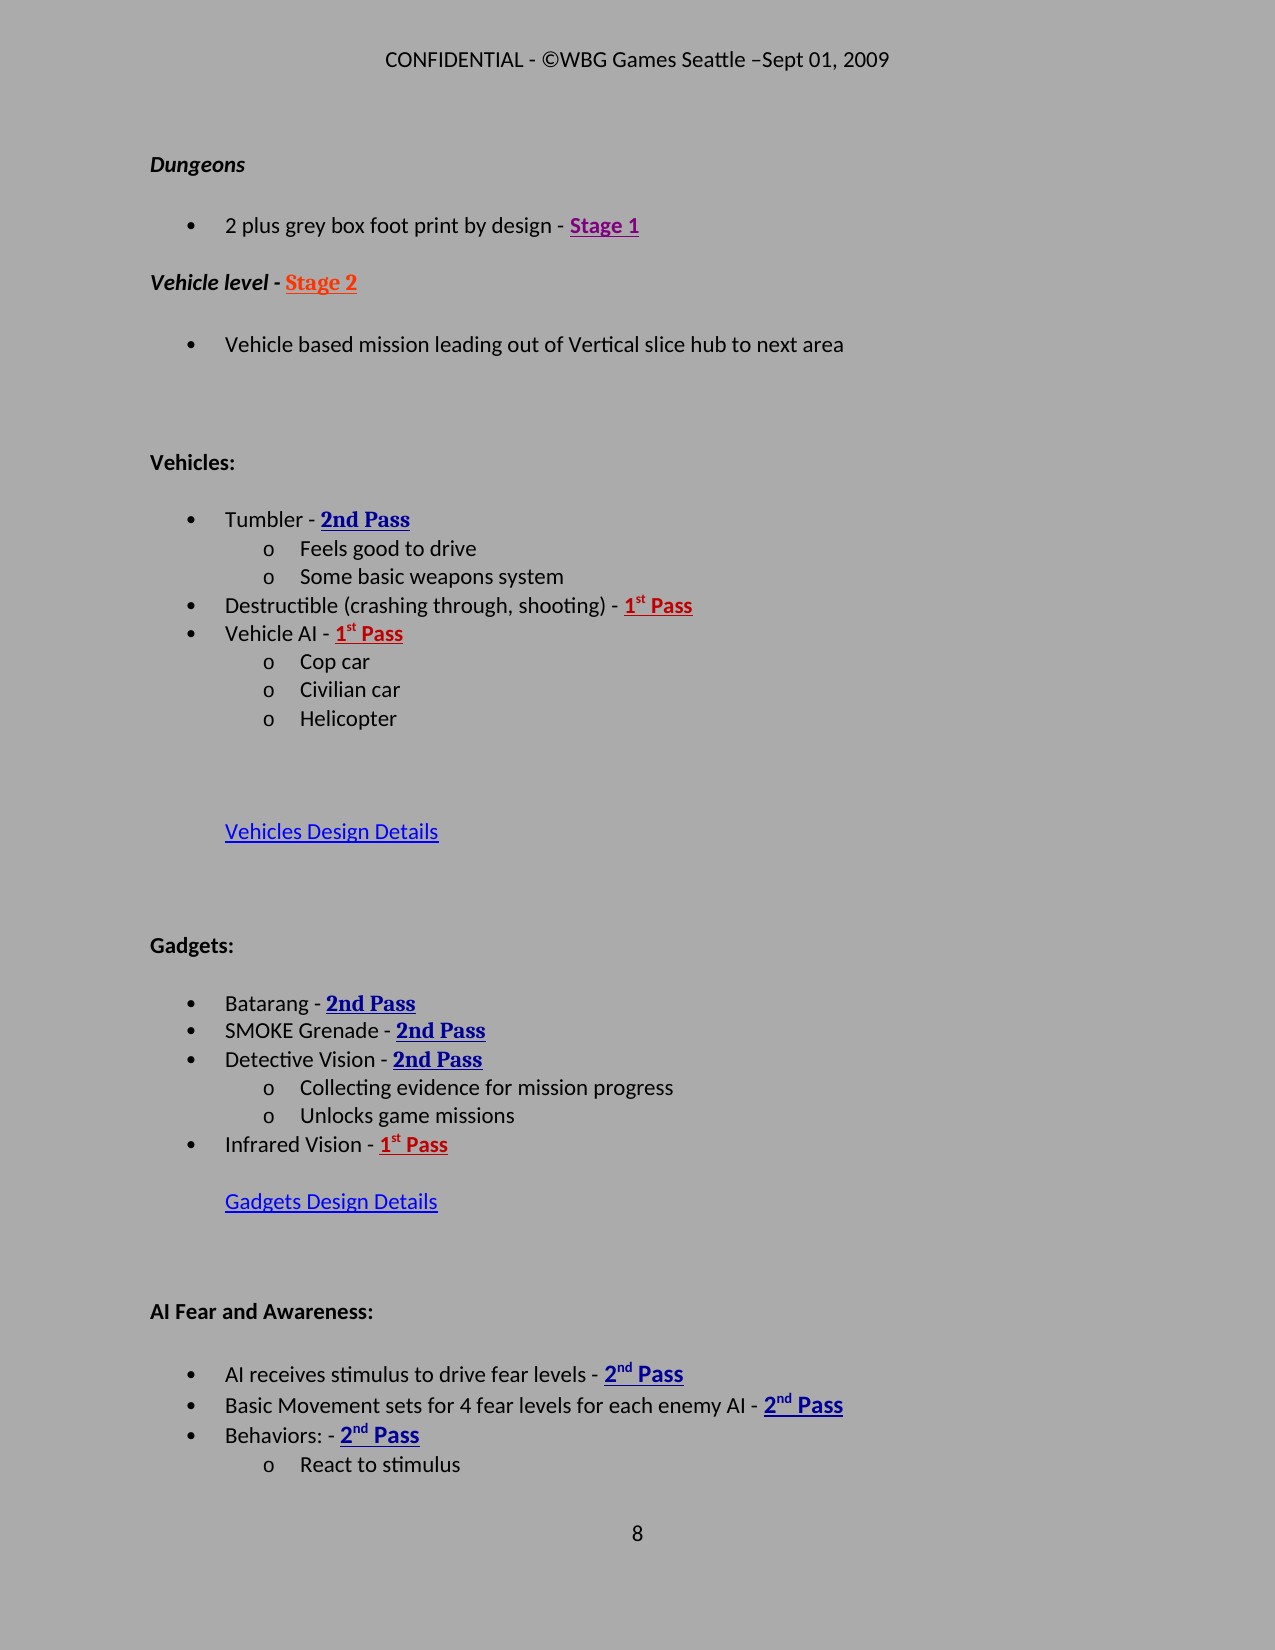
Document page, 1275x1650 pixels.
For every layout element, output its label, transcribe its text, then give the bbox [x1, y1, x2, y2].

list Feels good to drive [262, 534, 1125, 562]
subtitle Dungeons [150, 150, 1125, 178]
list Some basic weapons system [262, 562, 1125, 591]
list Helicopter [262, 704, 1125, 732]
list Destructible (crashing through, shooting) - 1st Pass [187, 591, 1125, 619]
list Cop car [262, 647, 1125, 675]
subtitle Vehicle level - Stage 2 [150, 268, 1125, 297]
list Collecting evidence for mission progress [262, 1073, 1125, 1101]
subtitle AI Fear and Awareness: [150, 1297, 1125, 1325]
list AI receives stimulus to drive fear levels - 2nd Pass [187, 1358, 1125, 1389]
list Basic Movement sets for 4 fear levels for each enemy AI - 2nd Pass [187, 1389, 1125, 1419]
text Vehicles Design Details [225, 817, 1125, 845]
list 2 plus grey box foot print by design - Stage 1 [187, 211, 1125, 239]
text Gadgets: [150, 931, 1125, 959]
list React to stimulus [262, 1450, 1125, 1479]
list Civilian car [262, 675, 1125, 704]
list Detective Vision - 2nd Pass [187, 1045, 1125, 1073]
list Vehicle AI - 1st Pass [187, 619, 1125, 647]
list Infrared Vision - 1st Pass [187, 1130, 1125, 1158]
list Batarang - 2nd Pass [187, 989, 1125, 1017]
text Vehicles: [150, 448, 1125, 476]
list Vehicle based mission leading out of Vertical slice hub to next area [187, 330, 1125, 358]
list Tumbler - 2nd Pass [187, 506, 1125, 534]
list SMOKE Grenade - 2nd Pass [187, 1017, 1125, 1045]
text Gadgets Design Details [225, 1187, 1125, 1215]
list Unlocks game missions [262, 1101, 1125, 1130]
list Behaviors: - 2nd Pass [187, 1419, 1125, 1450]
